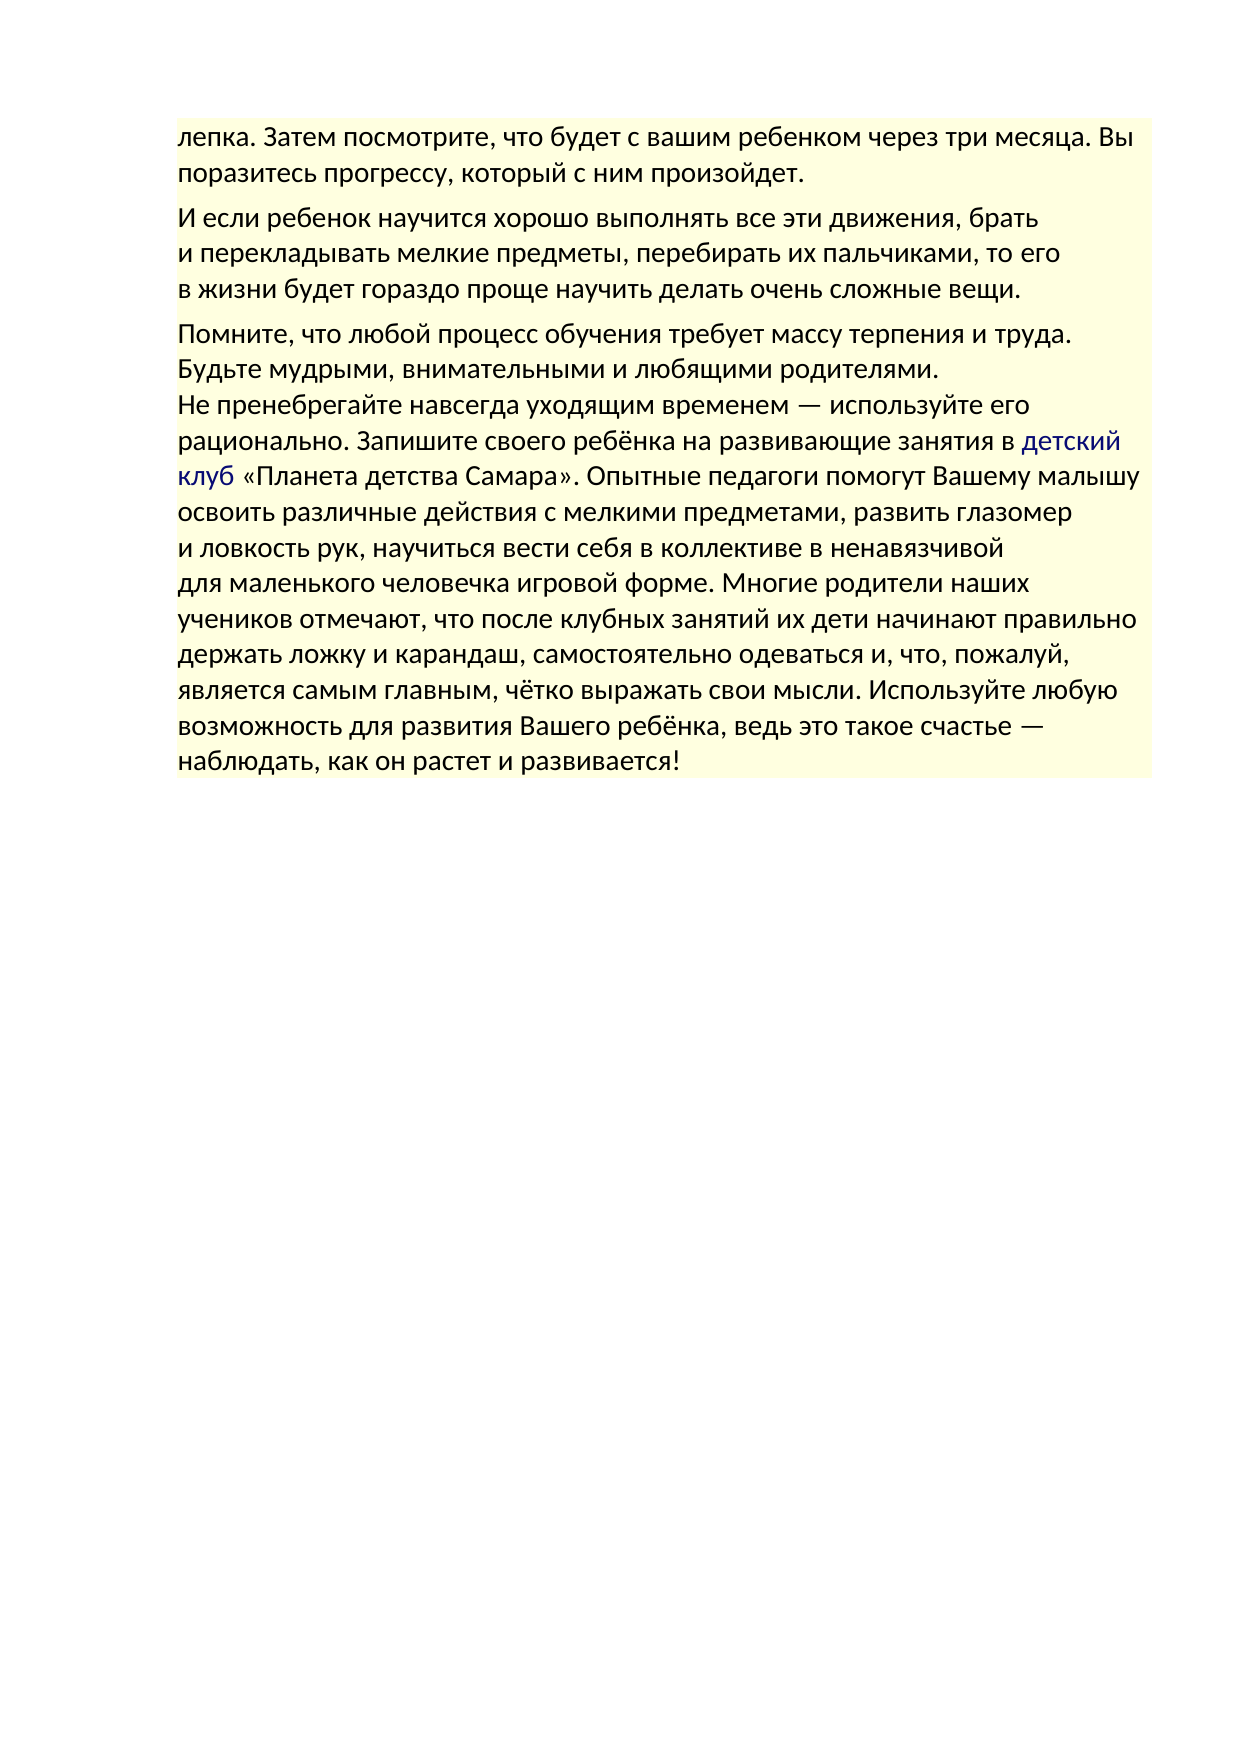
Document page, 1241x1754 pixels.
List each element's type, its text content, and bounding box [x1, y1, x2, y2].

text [177, 118, 1152, 189]
text Помните, что любой процесс обучения требует массу терпения и труда. Будьте мудрыми, внимательными и любящими родителями. Не пренебрегайте навсегда уходящим временем — используйте его рационально. Запишите своего ребёнка на развивающие занятия в детский клуб «Планета детства Самара». Опытные педагоги помогут Вашему малышу освоить различные действия с мелкими предметами, развить глазомер и ловкость рук, научиться вести себя в коллективе в ненавязчивой для маленького человечка игровой форме. Многие родители наших учеников отмечают, что после клубных занятий их дети начинают правильно держать ложку и карандаш, самостоятельно одеваться и, что, пожалуй, является самым главным, чётко выражать свои мысли. Используйте любую возможность для развития Вашего ребёнка, ведь это такое счастье — наблюдать, как он растет и развивается! [177, 315, 1152, 778]
text И если ребенок научится хорошо выполнять все эти движения, брать и перекладывать мелкие предметы, перебирать их пальчиками, то его в жизни будет гораздо проще научить делать очень сложные вещи. [177, 199, 1152, 306]
